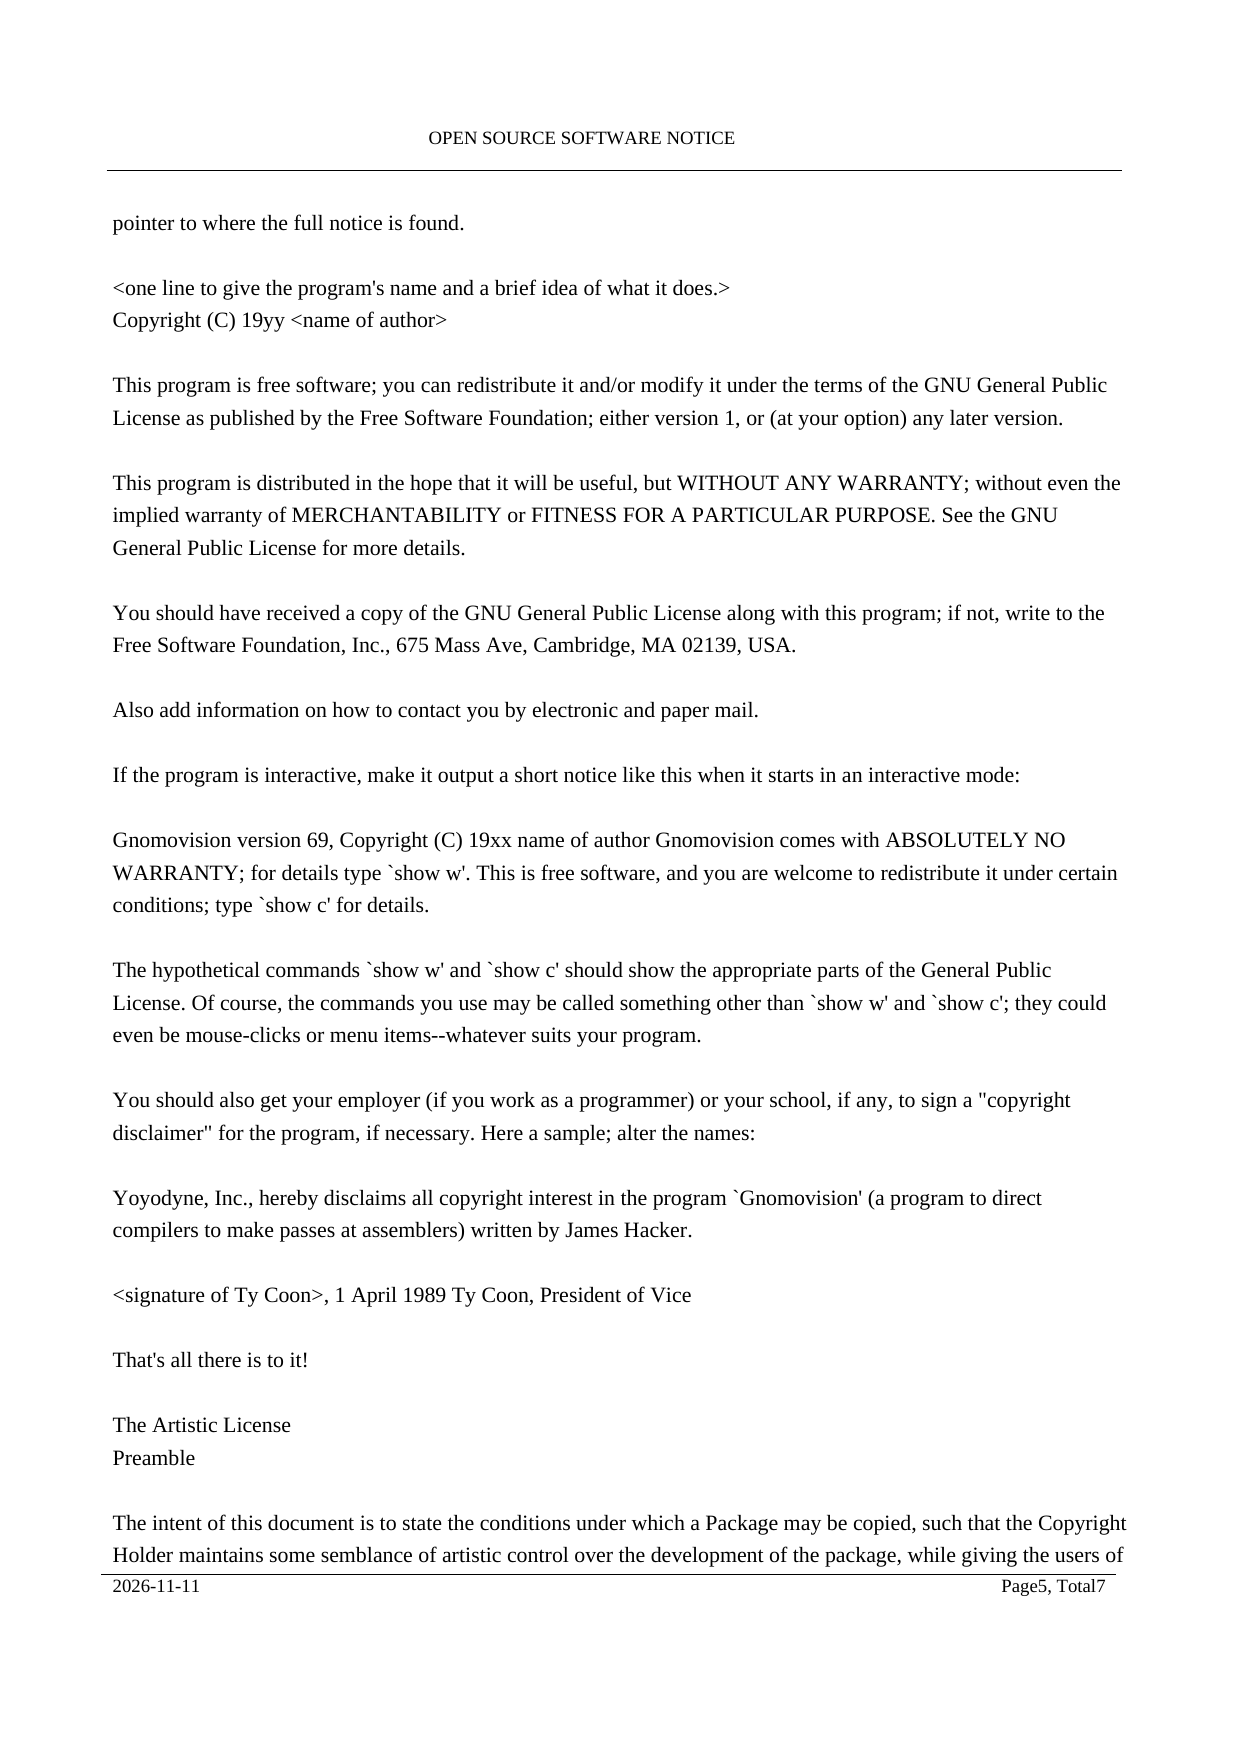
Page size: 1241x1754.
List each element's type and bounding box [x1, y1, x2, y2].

text [112, 206, 1128, 1571]
